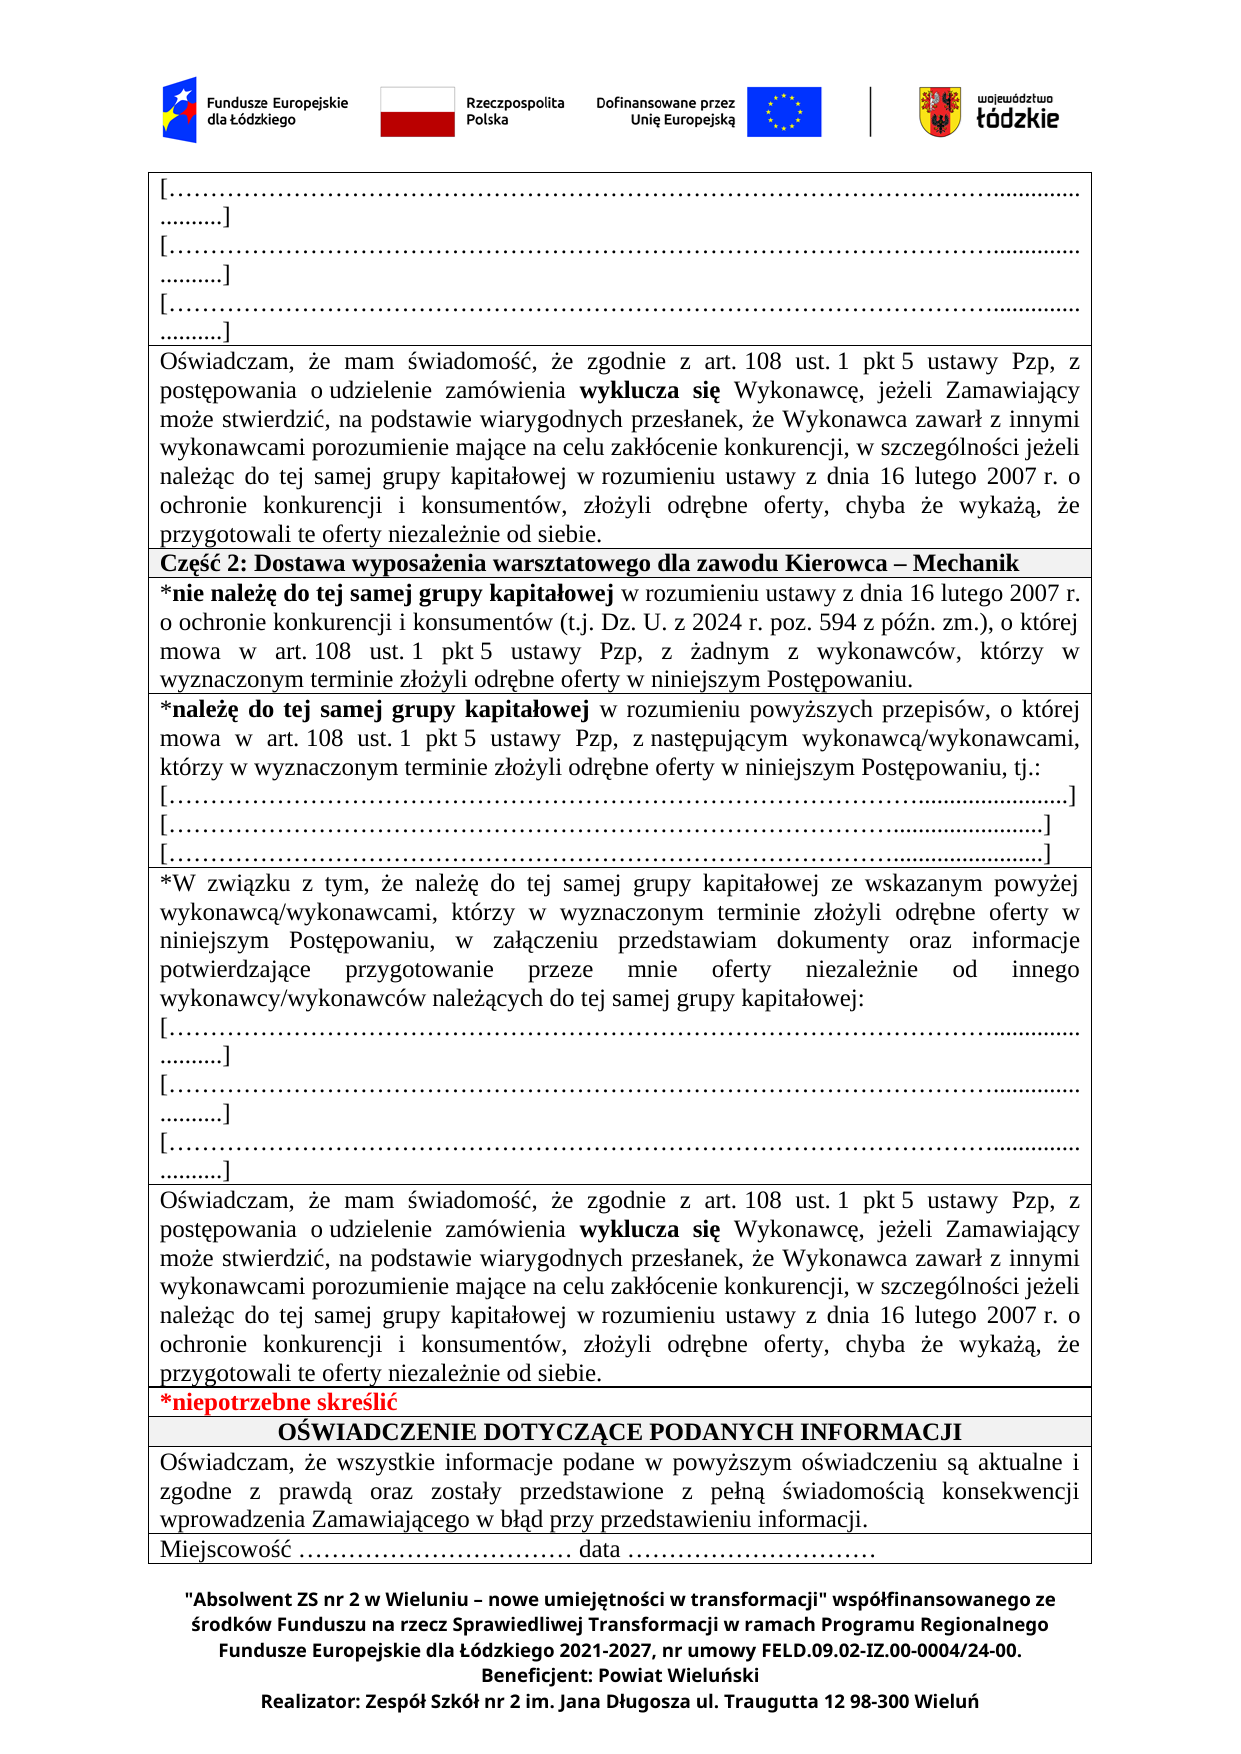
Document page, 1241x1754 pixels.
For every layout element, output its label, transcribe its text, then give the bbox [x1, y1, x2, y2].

picture [147, 59, 1117, 168]
table_cell OŚWIADCZENIE DOTYCZĄCE PODANYCH INFORMACJI [149, 1417, 1091, 1446]
table_cell *nie należę do tej samej grupy kapitałowej w rozumieniu ustawy z dnia 16 lutego 2007 r. o ochronie konkurencji i konsumentów (t.j. Dz. U. z 2024 r. poz. 594 z późn. zm.), o której mowa w art. 108 ust. 1 pkt 5 ustawy Pzp, z żadnym z wykonawców, którzy w wyznaczonym terminie złożyli odrębne oferty w niniejszym Postępowaniu. [149, 578, 1091, 693]
table_cell Miejscowość …………………………… data ………………………… [149, 1534, 1091, 1563]
table_cell Oświadczam, że mam świadomość, że zgodnie z art. 108 ust. 1 pkt 5 ustawy Pzp, z postępowania o udzielenie zamówienia wyklucza się Wykonawcę, jeżeli Zamawiający może stwierdzić, na podstawie wiarygodnych przesłanek, że Wykonawca zawarł z innymi wykonawcami porozumienie mające na celu zakłócenie konkurencji, w szczególności jeżeli należąc do tej samej grupy kapitałowej w rozumieniu ustawy z dnia 16 lutego 2007 r. o ochronie konkurencji i konsumentów, złożyli odrębne oferty, chyba że wykażą, że przygotowali te oferty niezależnie od siebie. [149, 346, 1091, 547]
table_cell Część 2: Dostawa wyposażenia warsztatowego dla zawodu Kierowca – Mechanik [149, 549, 1091, 577]
table_cell Oświadczam, że wszystkie informacje podane w powyższym oświadczeniu są aktualne i zgodne z prawdą oraz zostały przedstawione z pełną świadomością konsekwencji wprowadzenia Zamawiającego w błąd przy przedstawieniu informacji. [149, 1447, 1091, 1533]
table_cell Oświadczam, że mam świadomość, że zgodnie z art. 108 ust. 1 pkt 5 ustawy Pzp, z postępowania o udzielenie zamówienia wyklucza się Wykonawcę, jeżeli Zamawiający może stwierdzić, na podstawie wiarygodnych przesłanek, że Wykonawca zawarł z innymi wykonawcami porozumienie mające na celu zakłócenie konkurencji, w szczególności jeżeli należąc do tej samej grupy kapitałowej w rozumieniu ustawy z dnia 16 lutego 2007 r. o ochronie konkurencji i konsumentów, złożyli odrębne oferty, chyba że wykażą, że przygotowali te oferty niezależnie od siebie. [149, 1185, 1091, 1386]
table_cell *niepotrzebne skreślić [149, 1388, 1091, 1416]
table_cell *należę do tej samej grupy kapitałowej w rozumieniu powyższych przepisów, o której mowa w art. 108 ust. 1 pkt 5 ustawy Pzp, z następującym wykonawcą/wykonawcami, którzy w wyznaczonym terminie złożyli odrębne oferty w niniejszym Postępowaniu, tj.: [………………………………………………………………………………........................] [……………………………………………………………………………........................] [……………………………………………………………………………........................] [149, 694, 1091, 867]
